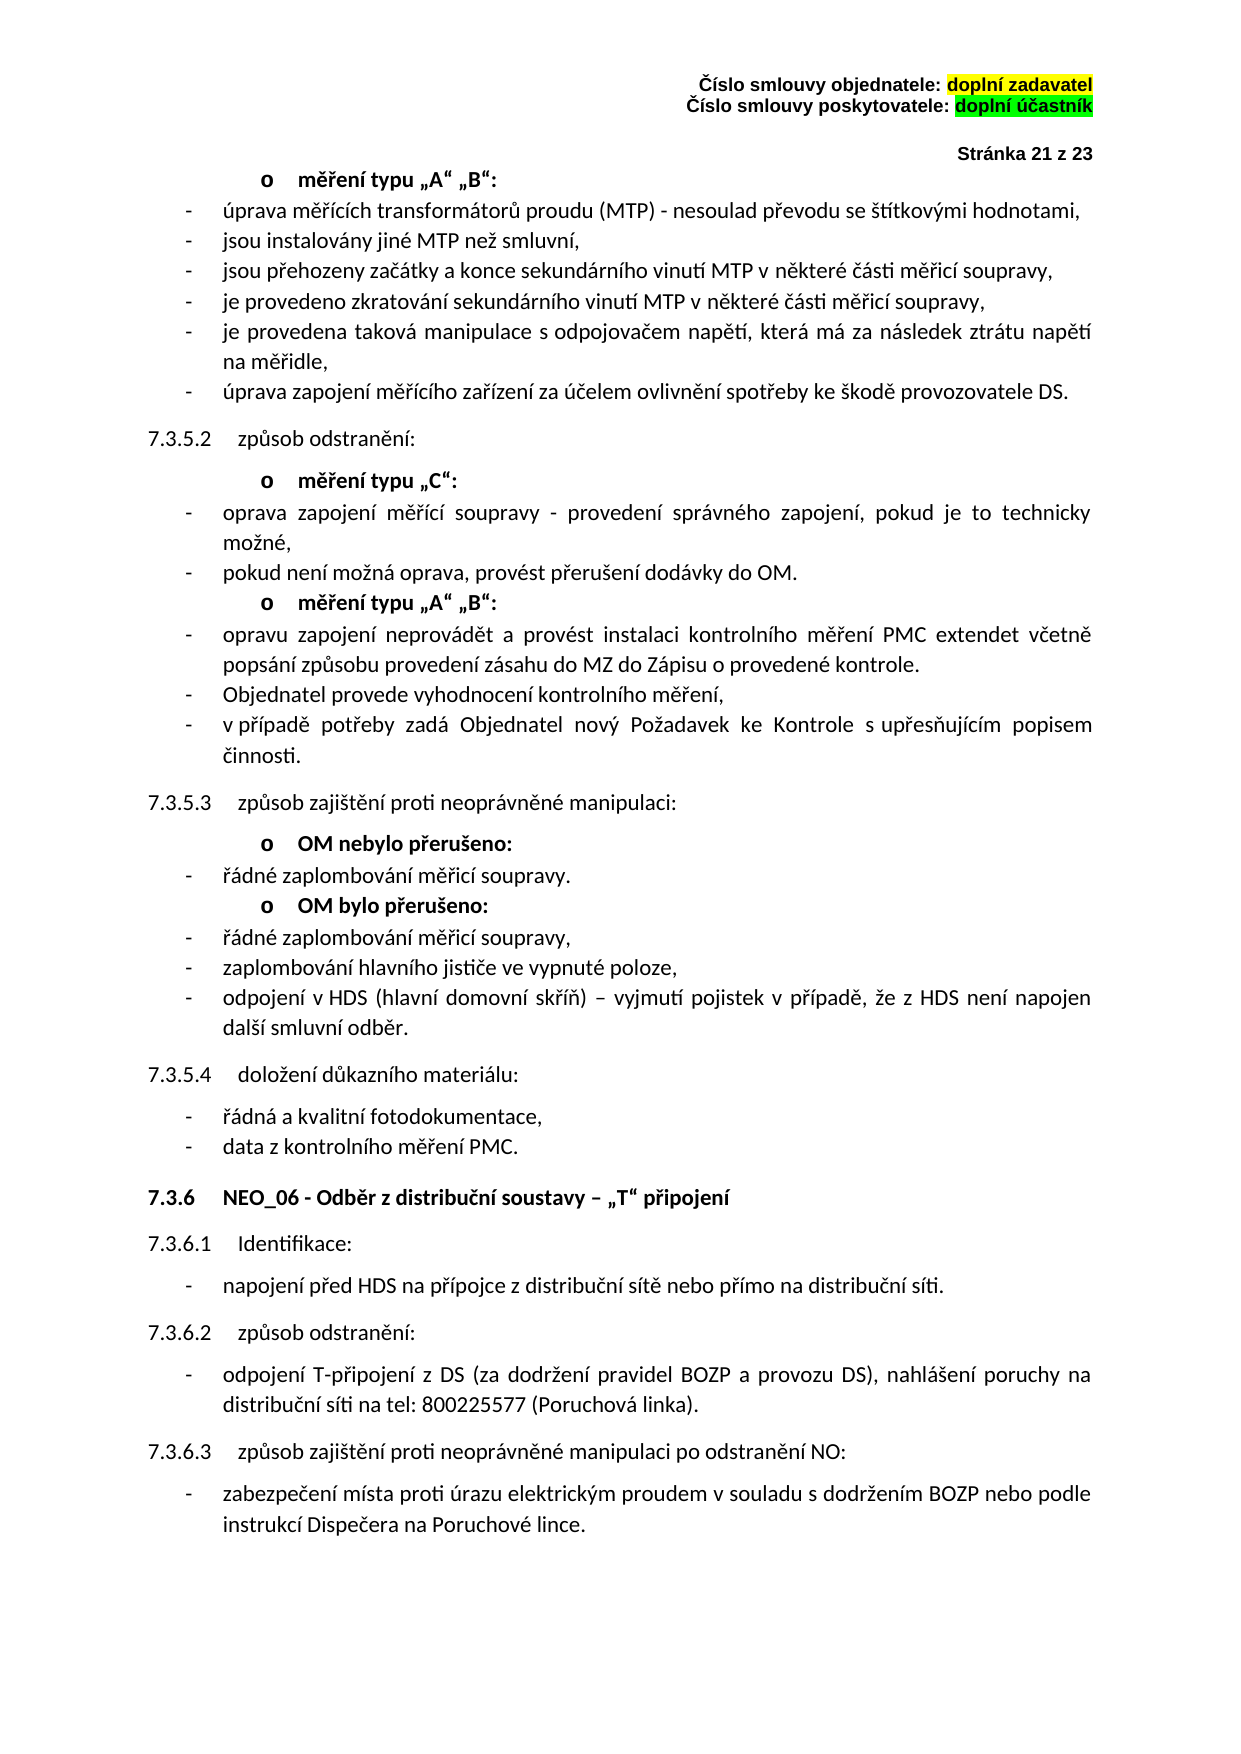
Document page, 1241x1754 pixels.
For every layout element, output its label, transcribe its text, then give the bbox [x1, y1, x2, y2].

subtitle způsob odstranění: [148, 424, 1093, 452]
list je provedena taková manipulace s odpojovačem napětí, která má za následek ztrátu napětí na měřidle, [185, 317, 1093, 375]
list OM bylo přerušeno: [260, 891, 1093, 920]
list v případě potřeby zadá Objednatel nový Požadavek ke Kontrole s upřesňujícím popisem činnosti. [185, 711, 1093, 769]
list měření typu „A“ „B“: [260, 165, 1093, 194]
subtitle NEO_06 - Odběr z distribuční soustavy – „T“ připojení [148, 1183, 1093, 1211]
list jsou přehozeny začátky a konce sekundárního vinutí MTP v některé části měřicí soupravy, [185, 257, 1093, 285]
list měření typu „A“ „B“: [260, 588, 1093, 618]
list je provedeno zkratování sekundárního vinutí MTP v některé části měřicí soupravy, [185, 287, 1093, 315]
subtitle způsob zajištění proti neoprávněné manipulaci: [148, 788, 1093, 816]
list data z kontrolního měření PMC. [185, 1132, 1093, 1160]
list odpojení T-připojení z DS (za dodržení pravidel BOZP a provozu DS), nahlášení poruchy na distribuční síti na tel: 800225577 (Poruchová linka). [185, 1360, 1093, 1419]
list úprava měřících transformátorů proudu (MTP) - nesoulad převodu se štítkovými hodnotami, [185, 196, 1093, 224]
list opravu zapojení neprovádět a provést instalaci kontrolního měření PMC extendet včetně popsání způsobu provedení zásahu do MZ do Zápisu o provedené kontrole. [185, 620, 1093, 678]
subtitle doložení důkazního materiálu: [148, 1060, 1093, 1088]
list jsou instalovány jiné MTP než smluvní, [185, 226, 1093, 254]
list Objednatel provede vyhodnocení kontrolního měření, [185, 680, 1093, 708]
list oprava zapojení měřící soupravy - provedení správného zapojení, pokud je to technicky možné, [185, 498, 1093, 556]
subtitle Identifikace: [148, 1229, 1093, 1258]
list OM nebylo přerušeno: [260, 829, 1093, 859]
list zaplombování hlavního jističe ve vypnuté poloze, [185, 953, 1093, 981]
subtitle způsob zajištění proti neoprávněné manipulaci po odstranění NO: [148, 1437, 1093, 1466]
list úprava zapojení měřícího zařízení za účelem ovlivnění spotřeby ke škodě provozovatele DS. [185, 377, 1093, 406]
list řádné zaplombování měřicí soupravy, [185, 923, 1093, 951]
list zabezpečení místa proti úrazu elektrickým proudem v souladu s dodržením BOZP nebo podle instrukcí Dispečera na Poruchové lince. [185, 1479, 1093, 1538]
list řádné zaplombování měřicí soupravy. [185, 861, 1093, 889]
list napojení před HDS na přípojce z distribuční sítě nebo přímo na distribuční síti. [185, 1272, 1093, 1299]
list pokud není možná oprava, provést přerušení dodávky do OM. [185, 558, 1093, 586]
subtitle způsob odstranění: [148, 1318, 1093, 1346]
list odpojení v HDS (hlavní domovní skříň) – vyjmutí pojistek v případě, že z HDS není napojen další smluvní odběr. [185, 983, 1093, 1041]
list měření typu „C“: [260, 466, 1093, 496]
list řádná a kvalitní fotodokumentace, [185, 1102, 1093, 1130]
